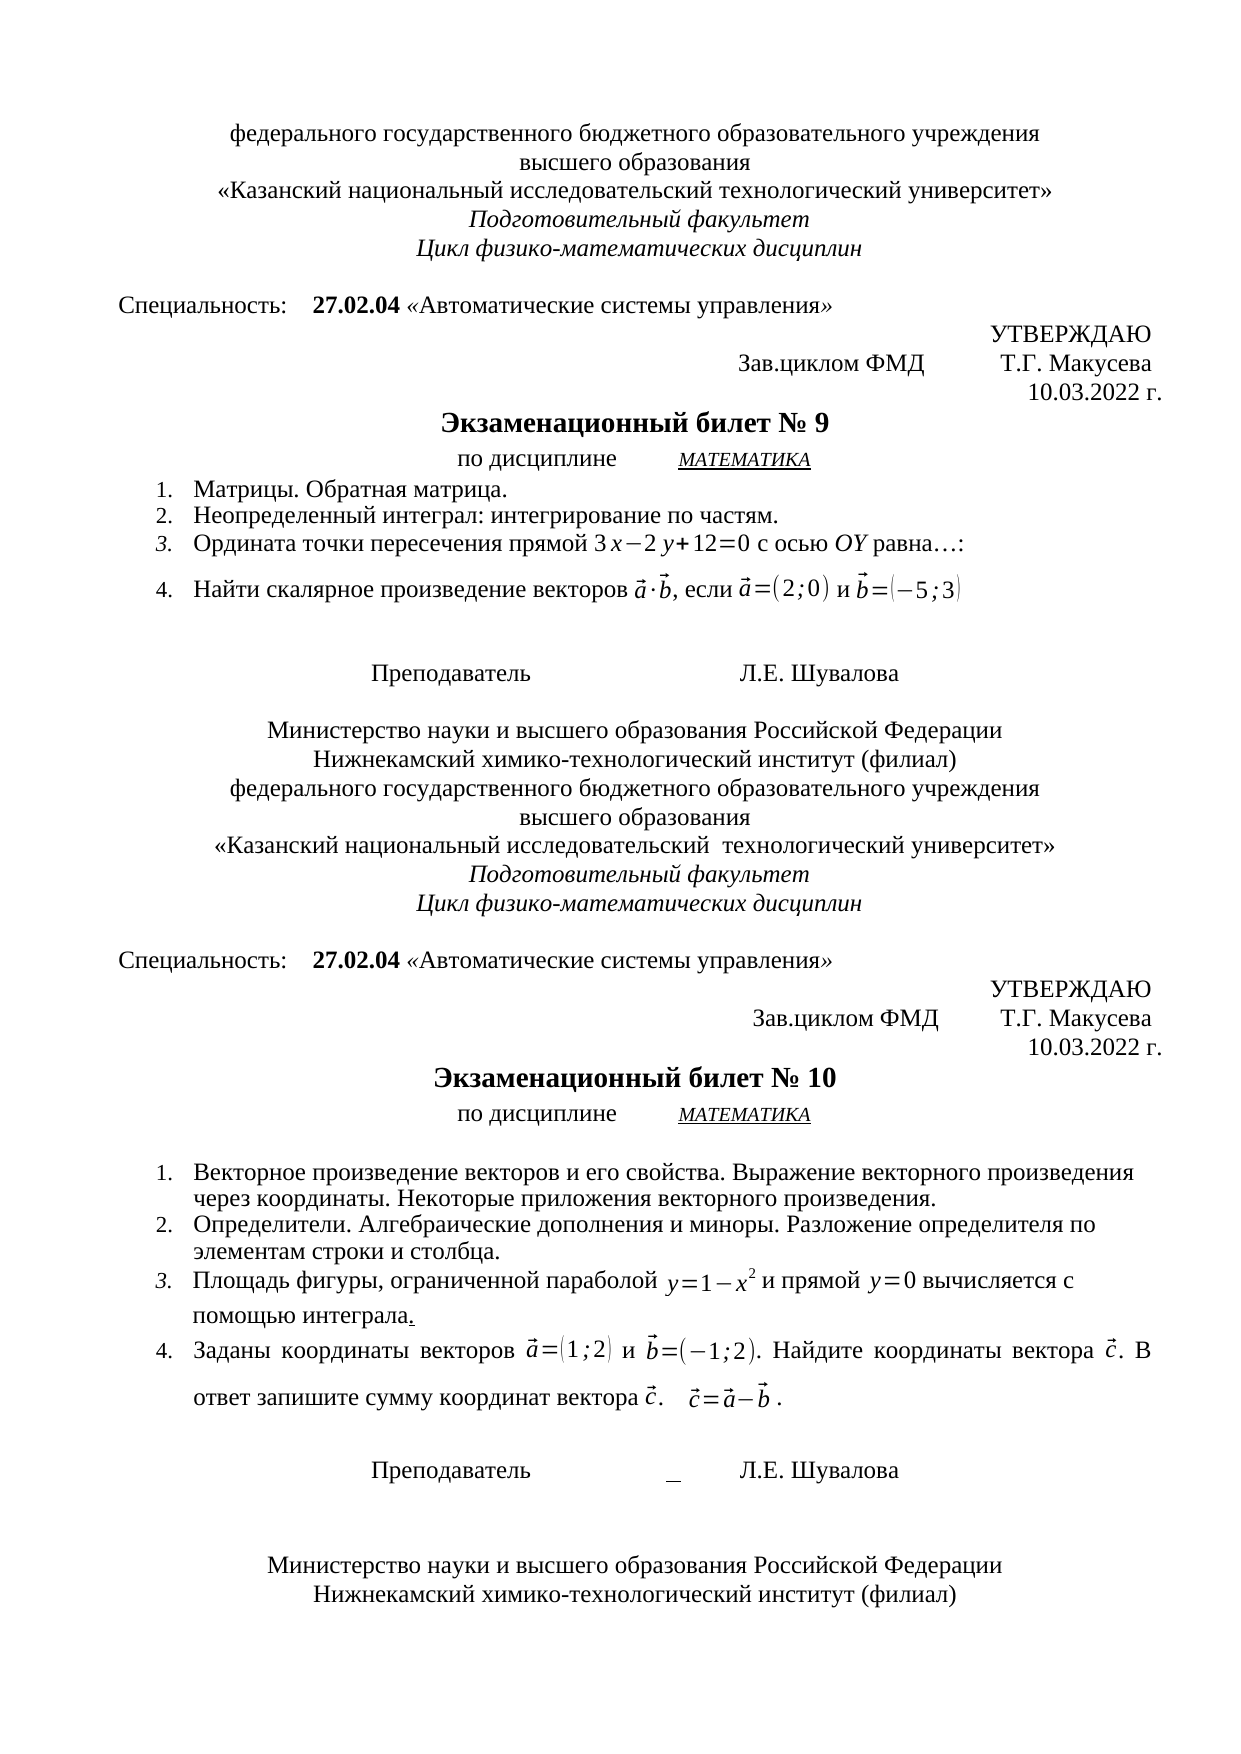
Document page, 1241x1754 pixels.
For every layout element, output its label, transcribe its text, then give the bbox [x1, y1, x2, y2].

text Министерство науки и высшего образования Российской Федерации [88, 1550, 1181, 1579]
text Зав.циклом ФМД Т.Г. Макусева [118, 1003, 1152, 1032]
list Заданы координаты векторов и . Найдите координаты вектора . В ответ запишите сумму координат вектора . . [156, 1333, 1152, 1412]
text 10.03.2022 г. [118, 1032, 1162, 1060]
text Экзаменационный билет № 10 [118, 1060, 1152, 1094]
text Цикл физико-математических дисциплин [118, 888, 1162, 917]
list Площадь фигуры, ограниченной параболой и прямой вычисляется с помощью интеграла. [155, 1264, 1162, 1329]
text УТВЕРЖДАЮ [118, 974, 1152, 1003]
text Цикл физико-математических дисциплин [118, 233, 1162, 262]
text высшего образования [118, 802, 1152, 830]
text высшего образования [118, 147, 1152, 176]
text Зав.циклом ФМД Т.Г. Макусева [118, 348, 1152, 377]
text УТВЕРЖДАЮ [118, 319, 1152, 348]
text Подготовительный факультет [118, 204, 1162, 233]
list Векторное произведение векторов и его свойства. Выражение векторного произведения через координаты. Некоторые приложения векторного произведения. [156, 1160, 1152, 1212]
text Министерство науки и высшего образования Российской Федерации [88, 715, 1181, 744]
text по дисциплине математика [118, 443, 1152, 472]
text «Казанский национальный исследовательский технологический университет» [118, 830, 1152, 859]
text Преподаватель Л.Е. Шувалова [118, 1455, 1152, 1484]
list Матрицы. Обратная матрица. [156, 476, 1152, 502]
text Специальность: 27.02.04 «Автоматические системы управления» [118, 945, 1152, 974]
text Специальность: 27.02.04 «Автоматические системы управления» [118, 291, 1152, 319]
text 10.03.2022 г. [118, 377, 1162, 406]
text по дисциплине математика [118, 1098, 1152, 1127]
text «Казанский национальный исследовательский технологический университет» [118, 176, 1152, 204]
list Неопределенный интеграл: интегрирование по частям. [156, 502, 1152, 528]
list Найти скалярное произведение векторов , если и [156, 572, 1152, 605]
text Нижнекамский химико-технологический институт (филиал) [118, 744, 1152, 773]
list Ордината точки пересечения прямой с осью OY равна…: [156, 528, 1152, 557]
list Определители. Алгебраические дополнения и миноры. Разложение определителя по элементам строки и столбца. [156, 1212, 1152, 1264]
text федерального государственного бюджетного образовательного учреждения [118, 773, 1152, 802]
text Экзаменационный билет № 9 [118, 406, 1152, 439]
text федерального государственного бюджетного образовательного учреждения [118, 118, 1152, 147]
text Нижнекамский химико-технологический институт (филиал) [118, 1579, 1152, 1608]
text Преподаватель Л.Е. Шувалова [118, 658, 1152, 687]
text Подготовительный факультет [118, 859, 1162, 888]
